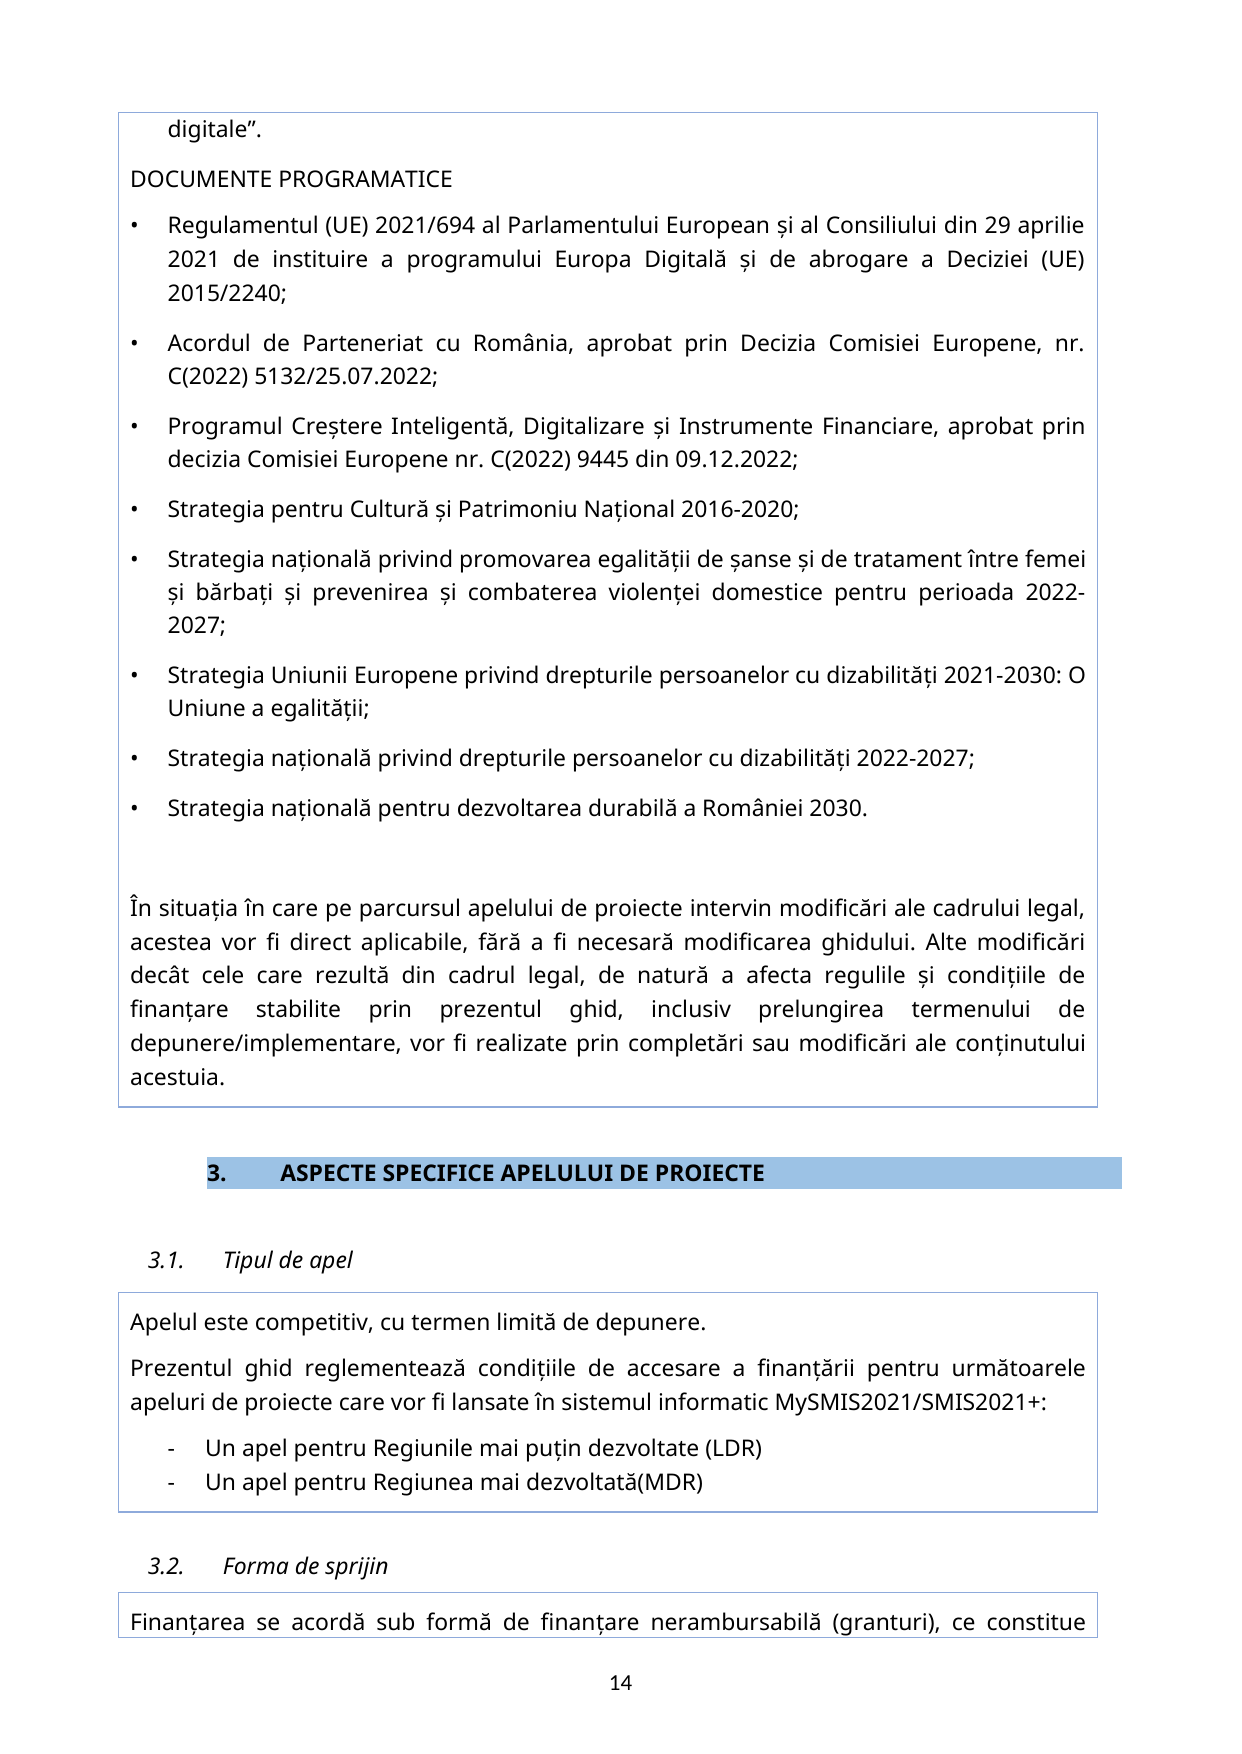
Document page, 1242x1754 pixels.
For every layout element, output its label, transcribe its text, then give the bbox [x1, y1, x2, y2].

subtitle ASPECTE SPECIFICE APELULUI DE PROIECTE [207, 1157, 1122, 1189]
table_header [119, 113, 1097, 1106]
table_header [119, 1593, 1097, 1637]
subtitle Tipul de apel [148, 1229, 1122, 1280]
table_header Apelul este competitiv, cu termen limită de depunere. Prezentul ghid reglementează condițiile de accesare a finanțării pentru următoarele apeluri de proiecte care vor fi lansate în sistemul informatic MySMIS2021/SMIS2021+: Un apel pentru Regiunile mai puțin dezvoltate (LDR) Un apel pentru Regiunea mai dezvoltată(MDR) [119, 1293, 1097, 1511]
subtitle Forma de sprijin [148, 1550, 1122, 1581]
